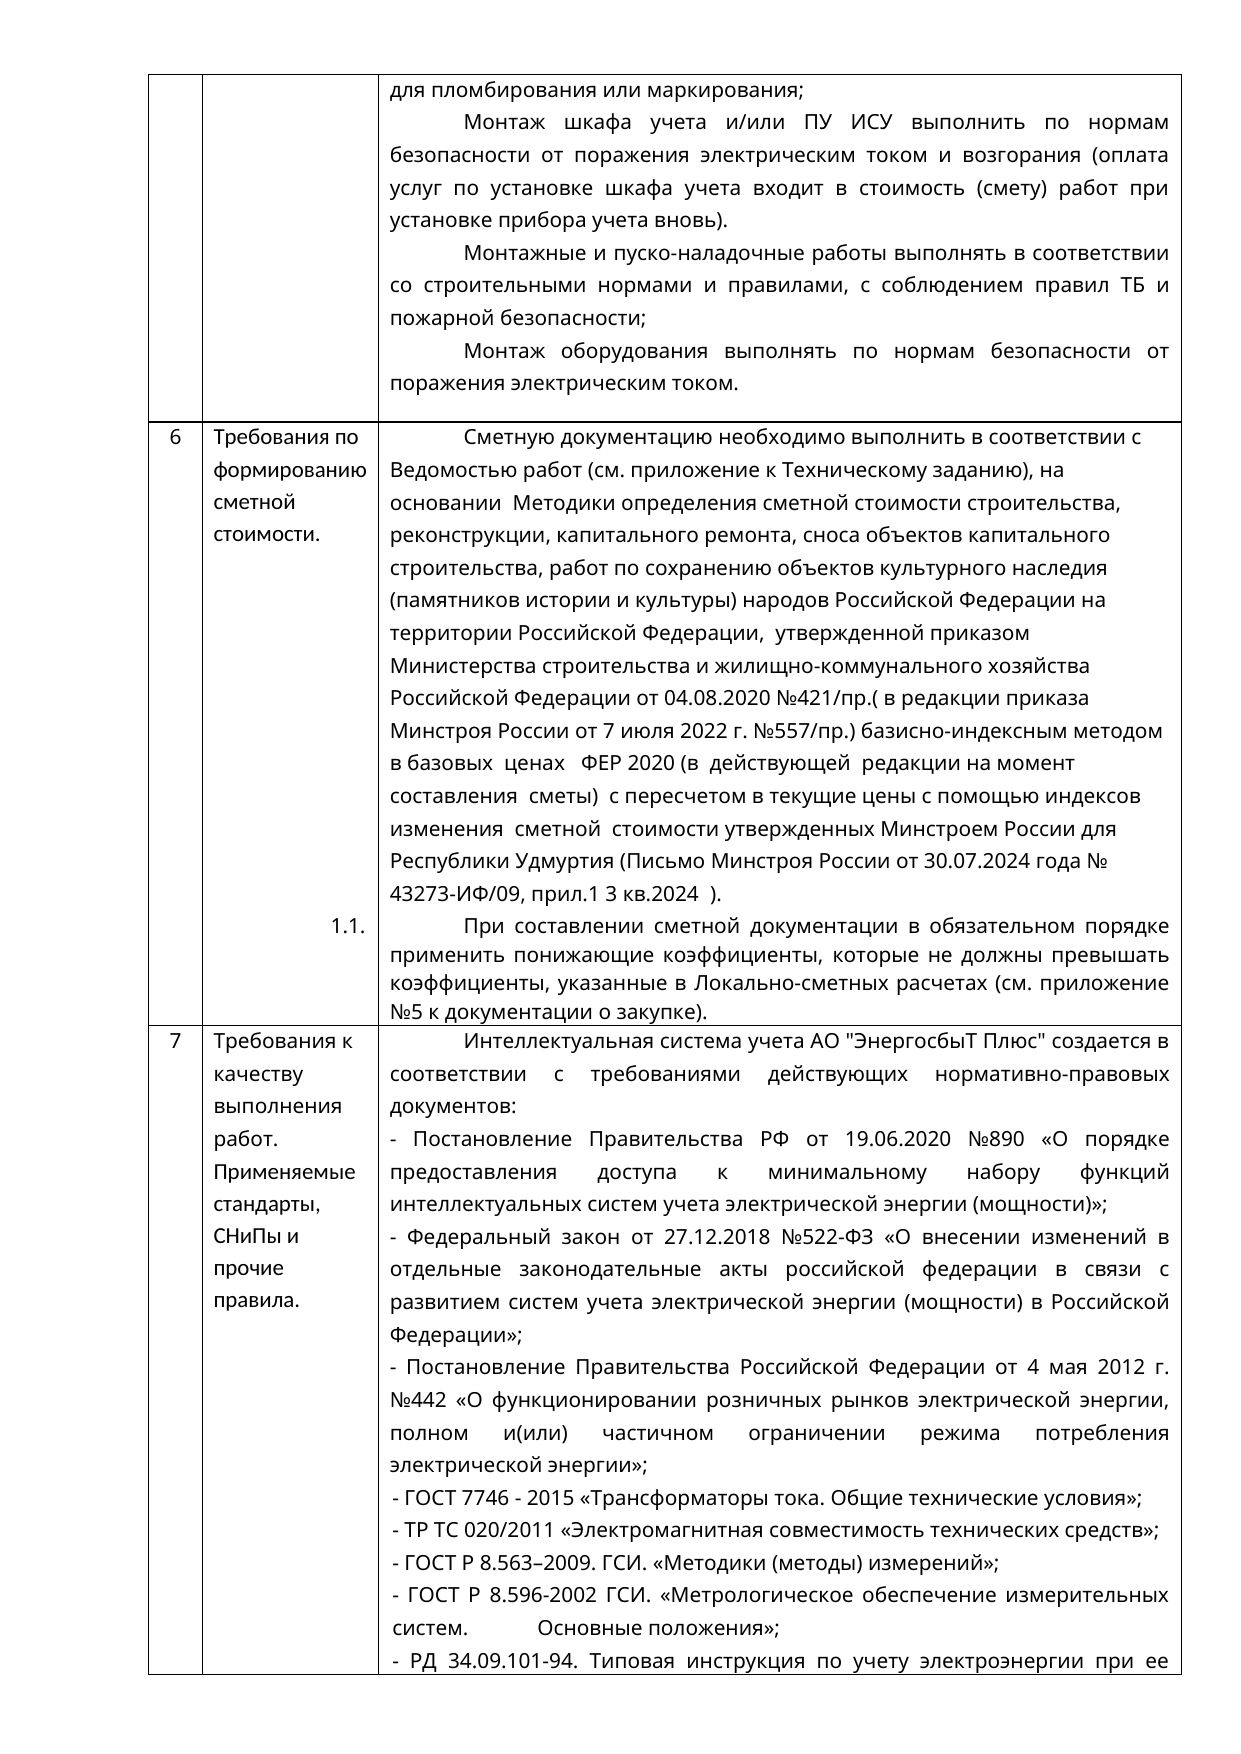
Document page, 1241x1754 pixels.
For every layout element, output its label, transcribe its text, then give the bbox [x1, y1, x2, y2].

table_cell Сметную документацию необходимо выполнить в соответствии с Ведомостью работ (см. приложение к Техническому заданию), на основании Методики определения сметной стоимости строительства, реконструкции, капитального ремонта, сноса объектов капитального строительства, работ по сохранению объектов культурного наследия (памятников истории и культуры) народов Российской Федерации на территории Российской Федерации, утвержденной приказом Министерства строительства и жилищно-коммунального хозяйства Российской Федерации от 04.08.2020 №421/пр.( в редакции приказа Минстроя России от 7 июля 2022 г. №557/пр.) базисно-индексным методом в базовых ценах ФЕР 2020 (в действующей редакции на момент составления сметы) с пересчетом в текущие цены с помощью индексов изменения сметной стоимости утвержденных Минстроем России для Республики Удмуртия (Письмо Минстроя России от 30.07.2024 года № 43273-ИФ/09, прил.1 3 кв.2024 ). При составлении сметной документации в обязательном порядке применить понижающие коэффициенты, которые не должны превышать коэффициенты, указанные в Локально-сметных расчетах (см. приложение №5 к документации о закупке). [379, 423, 1181, 1025]
table_cell 6 [149, 423, 202, 1025]
table_cell 5 [149, 75, 202, 421]
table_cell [203, 1026, 378, 1674]
table_cell Требования по формированию сметной стоимости. [203, 423, 378, 1025]
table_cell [203, 75, 378, 421]
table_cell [379, 1026, 1181, 1674]
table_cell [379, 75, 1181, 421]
table_cell 7 [149, 1026, 202, 1674]
